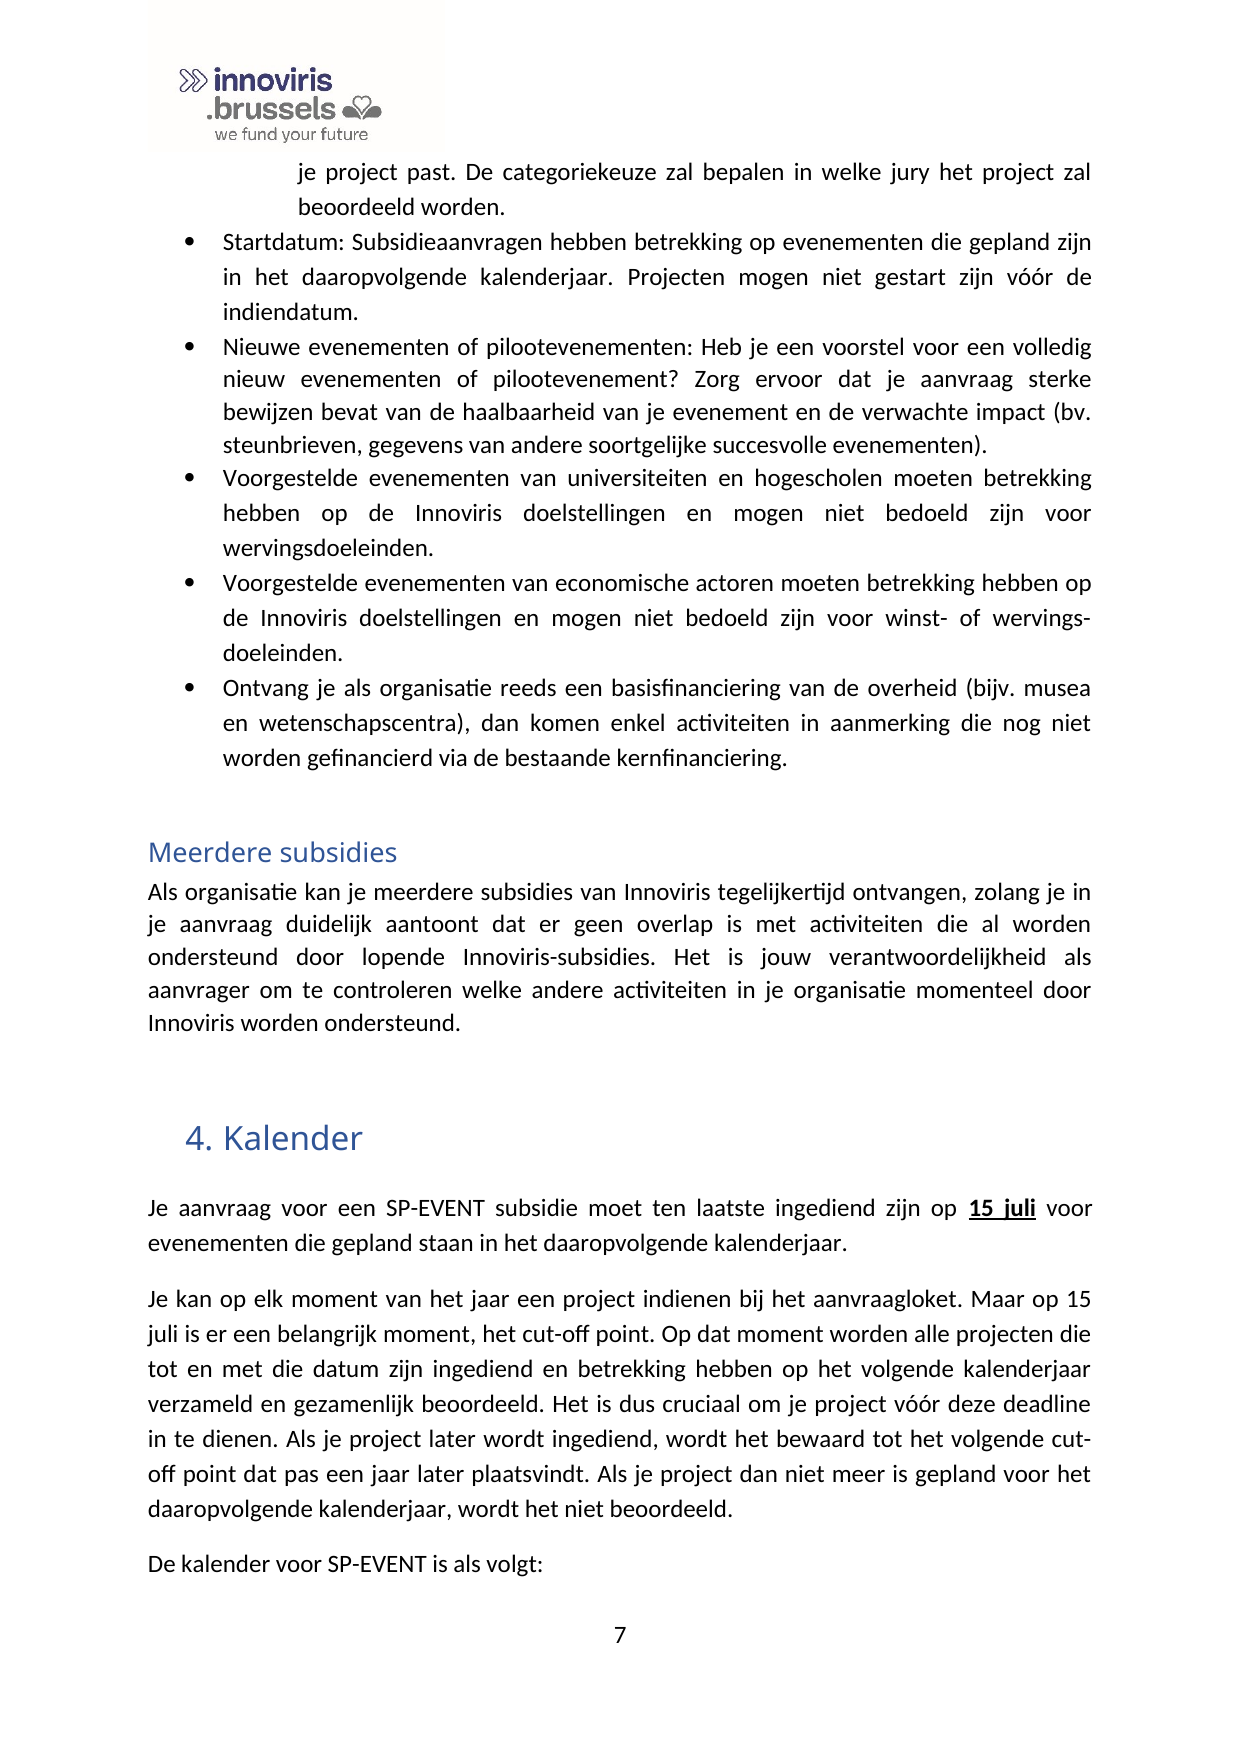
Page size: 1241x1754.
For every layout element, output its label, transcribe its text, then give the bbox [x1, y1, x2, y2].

list Nieuwe evenementen of pilootevenementen: Heb je een voorstel voor een volledig nieuw evenementen of pilootevenement? Zorg ervoor dat je aanvraag sterke bewijzen bevat van de haalbaarheid van je evenement en de verwachte impact (bv. steunbrieven, gegevens van andere soortgelijke succesvolle evenementen). [185, 331, 1093, 460]
text Je kan op elk moment van het jaar een project indienen bij het aanvraagloket. Maar op 15 juli is er een belangrijk moment, het cut-off point. Op dat moment worden alle projecten die tot en met die datum zijn ingediend en betrekking hebben op het volgende kalenderjaar verzameld en gezamenlijk beoordeeld. Het is dus cruciaal om je project vóór deze deadline in te dienen. Als je project later wordt ingediend, wordt het bewaard tot het volgende cut-off point dat pas een jaar later plaatsvindt. Als je project dan niet meer is gepland voor het daaropvolgende kalenderjaar, wordt het niet beoordeeld. [148, 1283, 1093, 1523]
list Voorgestelde evenementen van economische actoren moeten betrekking hebben op de Innoviris doelstellingen en mogen niet bedoeld zijn voor winst- of wervings-doeleinden. [185, 567, 1093, 668]
text Als organisatie kan je meerdere subsidies van Innoviris tegelijkertijd ontvangen, zolang je in je aanvraag duidelijk aantoont dat er geen overlap is met activiteiten die al worden ondersteund door lopende Innoviris-subsidies. Het is jouw verantwoordelijkheid als aanvrager om te controleren welke andere activiteiten in je organisatie momenteel door Innoviris worden ondersteund. [148, 876, 1093, 1038]
text Je aanvraag voor een SP-EVENT subsidie moet ten laatste ingediend zijn op 15 juli voor evenementen die gepland staan in het daaropvolgende kalenderjaar. [148, 1192, 1093, 1257]
list Ontvang je als organisatie reeds een basisfinanciering van de overheid (bijv. musea en wetenschapscentra), dan komen enkel activiteiten in aanmerking die nog niet worden gefinancierd via de bestaande kernfinanciering. [185, 672, 1093, 773]
picture [147, 0, 445, 152]
list Voorgestelde evenementen van universiteiten en hogescholen moeten betrekking hebben op de Innoviris doelstellingen en mogen niet bedoeld zijn voor wervingsdoeleinden. [185, 462, 1093, 563]
subtitle Meerdere subsidies [148, 833, 1093, 870]
text De kalender voor SP-EVENT is als volgt: [148, 1549, 1093, 1579]
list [260, 148, 1093, 221]
subtitle Kalender [185, 1115, 1093, 1160]
list Startdatum: Subsidieaanvragen hebben betrekking op evenementen die gepland zijn in het daaropvolgende kalenderjaar. Projecten mogen niet gestart zijn vóór de indiendatum. [185, 226, 1093, 326]
